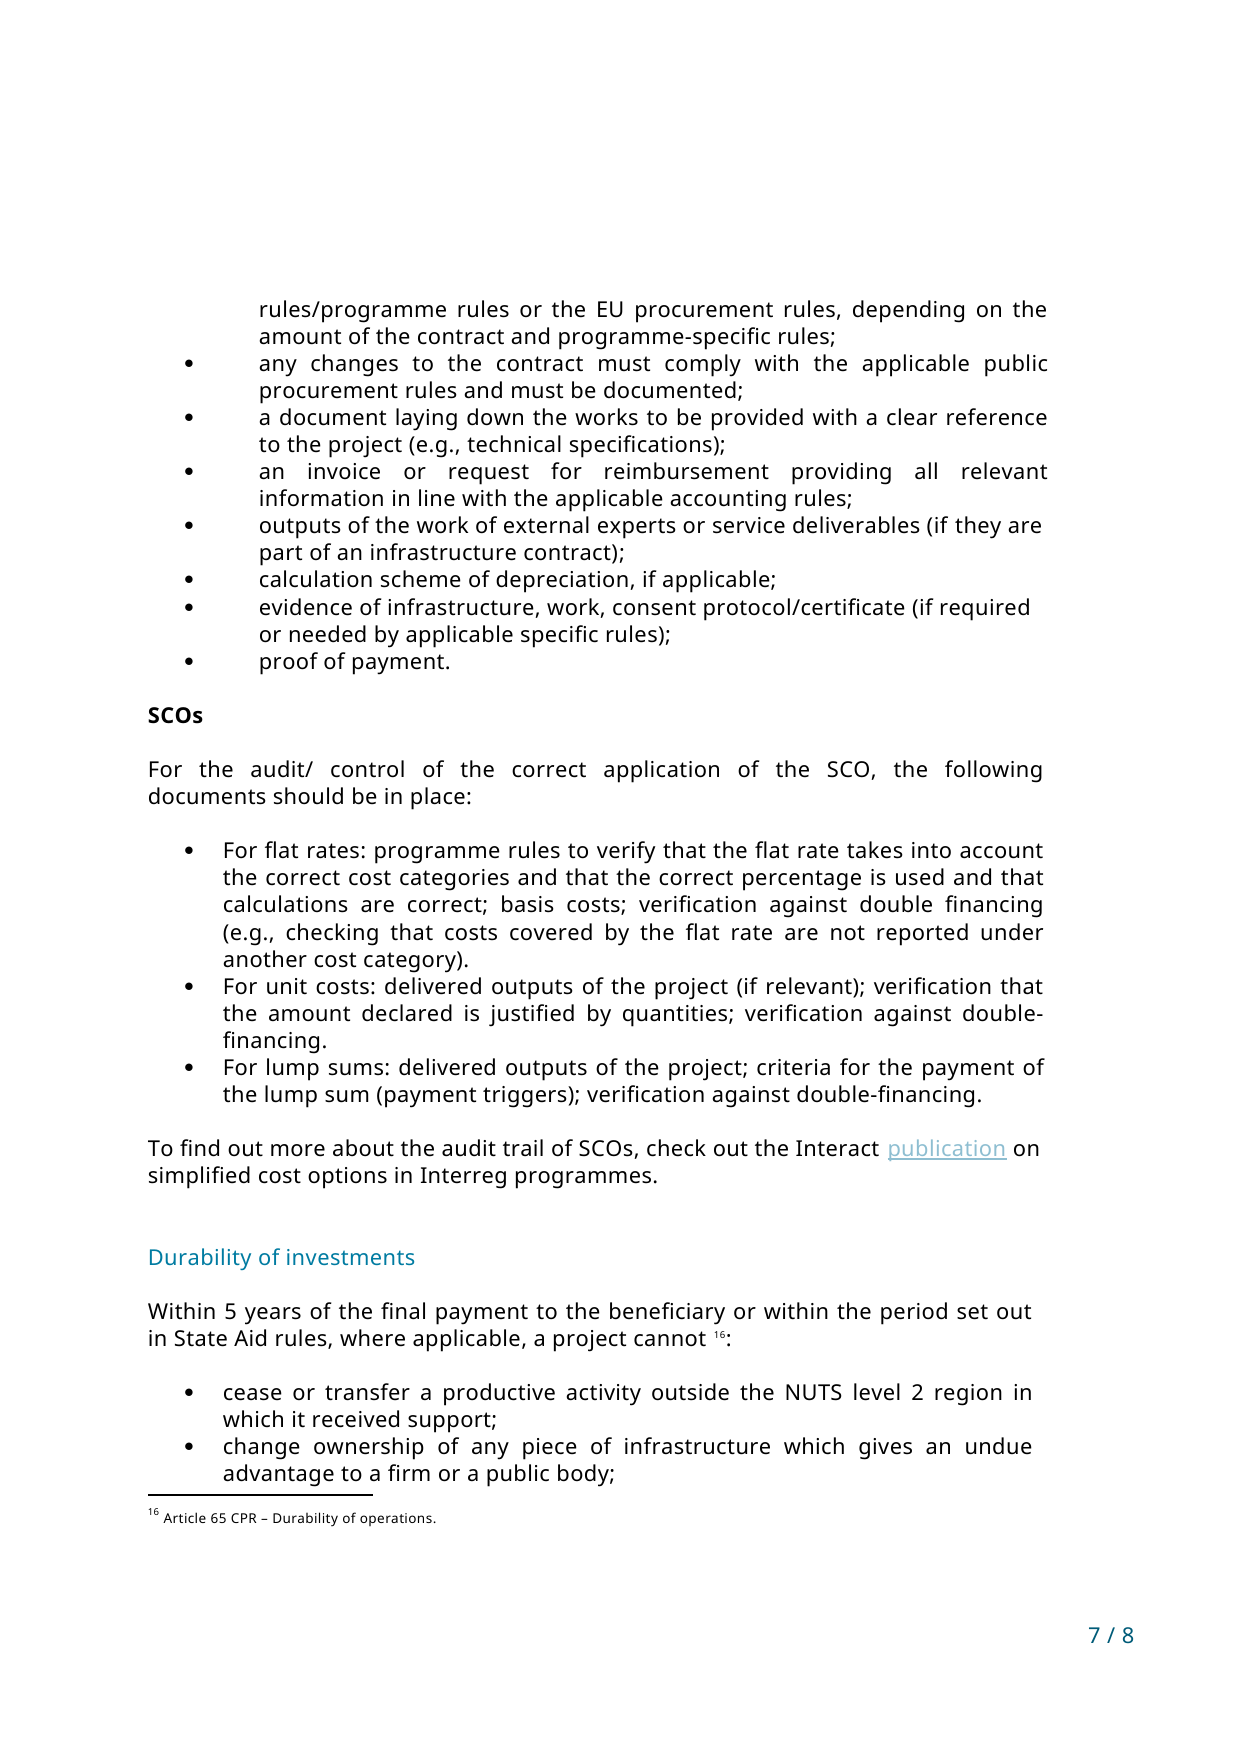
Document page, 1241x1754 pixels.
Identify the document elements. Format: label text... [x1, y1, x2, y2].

list an invoice or request for reimbursement providing all relevant information in line with the applicable accounting rules; [185, 458, 1049, 512]
list proof of payment. [185, 647, 768, 702]
list any changes to the contract must comply with the applicable public procurement rules and must be documented; [185, 349, 1049, 404]
list change ownership of any piece of infrastructure which gives an undue advantage to a firm or a public body; [185, 1433, 1034, 1487]
list a document laying down the works to be provided with a clear reference to the project (e.g., technical specifications); [185, 404, 1049, 458]
text Durability of investments [148, 1243, 1045, 1270]
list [185, 295, 1049, 349]
list For lump sums: delivered outputs of the project; criteria for the payment of the lump sum (payment triggers); verification against double-financing. [185, 1054, 1045, 1108]
text Within 5 years of the final payment to the beneficiary or within the period set out in State Aid rules, where applicable, a project cannot : [148, 1297, 1034, 1352]
list outputs of the work of external experts or service deliverables (if they are part of an infrastructure contract); [185, 512, 1049, 566]
text SCOs [148, 702, 1045, 729]
list cease or transfer a productive activity outside the NUTS level 2 region in which it received support; [185, 1379, 1034, 1433]
list For flat rates: programme rules to verify that the flat rate takes into account the correct cost categories and that the correct percentage is used and that calculations are correct; basis costs; verification against double financing (e.g., checking that costs covered by the flat rate are not reported under another cost category). [185, 837, 1045, 972]
text To find out more about the audit trail of SCOs, check out the Interact publication on simplified cost options in Interreg programmes. [148, 1135, 1045, 1189]
text For the audit/ control of the correct application of the SCO, the following documents should be in place: [148, 756, 1045, 810]
list evidence of infrastructure, work, consent protocol/certificate (if required or needed by applicable specific rules); [185, 593, 1049, 647]
list For unit costs: delivered outputs of the project (if relevant); verification that the amount declared is justified by quantities; verification against double-financing. [185, 972, 1045, 1054]
list calculation scheme of depreciation, if applicable; [185, 566, 1049, 593]
